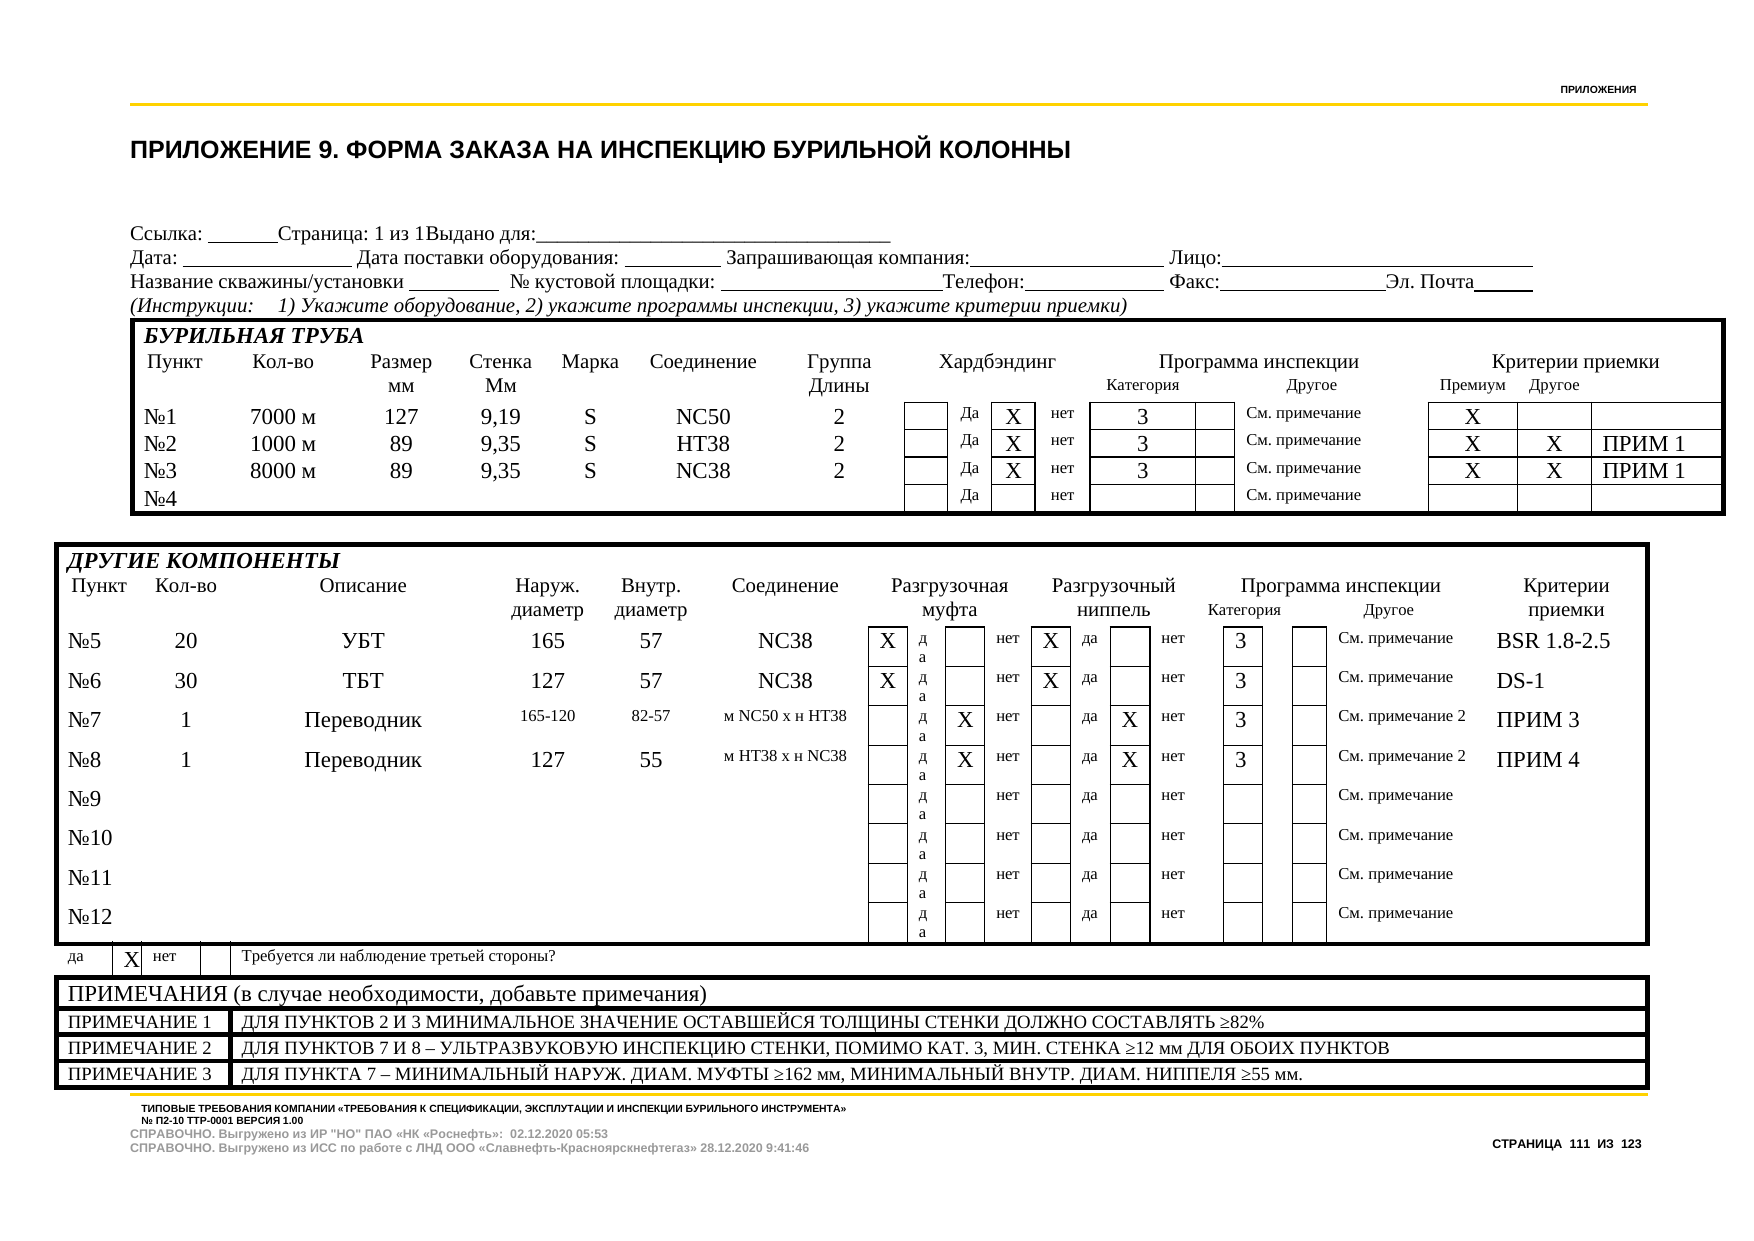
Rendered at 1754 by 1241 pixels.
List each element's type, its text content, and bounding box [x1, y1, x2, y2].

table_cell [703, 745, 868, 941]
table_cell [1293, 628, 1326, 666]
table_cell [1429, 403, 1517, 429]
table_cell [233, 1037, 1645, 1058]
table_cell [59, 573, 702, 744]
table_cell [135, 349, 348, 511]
text (Инструкции: 1) Укажите оборудование, 2) укажите программы инспекции, 3) укажите критерии приемки) [130, 293, 1648, 317]
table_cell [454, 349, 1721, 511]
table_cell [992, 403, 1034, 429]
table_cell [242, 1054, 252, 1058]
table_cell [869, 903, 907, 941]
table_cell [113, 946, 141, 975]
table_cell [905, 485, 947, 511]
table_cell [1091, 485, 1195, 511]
text Дата: Дата поставки оборудования: Запрашивающая компания: Лицо: [130, 245, 1648, 269]
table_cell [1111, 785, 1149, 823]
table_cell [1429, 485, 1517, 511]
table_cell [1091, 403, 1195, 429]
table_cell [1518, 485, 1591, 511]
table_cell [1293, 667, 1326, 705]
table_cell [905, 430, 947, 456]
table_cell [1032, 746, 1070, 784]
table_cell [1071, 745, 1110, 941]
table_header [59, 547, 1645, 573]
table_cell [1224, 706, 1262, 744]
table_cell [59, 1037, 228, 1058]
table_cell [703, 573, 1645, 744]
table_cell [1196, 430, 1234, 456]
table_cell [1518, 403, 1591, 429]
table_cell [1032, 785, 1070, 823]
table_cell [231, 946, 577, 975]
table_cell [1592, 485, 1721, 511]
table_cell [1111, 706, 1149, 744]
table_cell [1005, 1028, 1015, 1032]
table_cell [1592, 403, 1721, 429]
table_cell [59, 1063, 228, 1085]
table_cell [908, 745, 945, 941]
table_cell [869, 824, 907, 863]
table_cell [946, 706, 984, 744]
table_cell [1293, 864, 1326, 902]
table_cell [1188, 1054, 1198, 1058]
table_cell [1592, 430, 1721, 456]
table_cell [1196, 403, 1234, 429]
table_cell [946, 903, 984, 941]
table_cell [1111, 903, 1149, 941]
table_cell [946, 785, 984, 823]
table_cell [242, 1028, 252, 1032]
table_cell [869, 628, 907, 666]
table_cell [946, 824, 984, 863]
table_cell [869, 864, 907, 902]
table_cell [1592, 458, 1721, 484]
text Название скважины/установки № кустовой площадки: Телефон: Факс: Эл. Почта [130, 269, 1648, 293]
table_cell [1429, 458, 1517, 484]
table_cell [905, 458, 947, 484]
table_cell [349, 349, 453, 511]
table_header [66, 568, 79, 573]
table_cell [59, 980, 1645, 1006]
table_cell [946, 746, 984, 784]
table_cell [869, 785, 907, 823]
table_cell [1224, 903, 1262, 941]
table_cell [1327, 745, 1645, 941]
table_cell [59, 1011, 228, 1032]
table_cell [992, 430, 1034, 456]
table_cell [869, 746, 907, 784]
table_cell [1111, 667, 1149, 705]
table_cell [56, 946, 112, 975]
text Ссылка: Страница: 1 из 1 Выдано для:__________________________________ [130, 221, 1648, 245]
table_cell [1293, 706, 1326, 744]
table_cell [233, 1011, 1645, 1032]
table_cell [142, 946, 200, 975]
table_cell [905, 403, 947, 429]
subtitle ПРИЛОЖЕНИЕ 9. ФОРМА ЗАКАЗА НА ИНСПЕКЦИЮ БУРИЛЬНОЙ КОЛОННЫ [130, 135, 1648, 164]
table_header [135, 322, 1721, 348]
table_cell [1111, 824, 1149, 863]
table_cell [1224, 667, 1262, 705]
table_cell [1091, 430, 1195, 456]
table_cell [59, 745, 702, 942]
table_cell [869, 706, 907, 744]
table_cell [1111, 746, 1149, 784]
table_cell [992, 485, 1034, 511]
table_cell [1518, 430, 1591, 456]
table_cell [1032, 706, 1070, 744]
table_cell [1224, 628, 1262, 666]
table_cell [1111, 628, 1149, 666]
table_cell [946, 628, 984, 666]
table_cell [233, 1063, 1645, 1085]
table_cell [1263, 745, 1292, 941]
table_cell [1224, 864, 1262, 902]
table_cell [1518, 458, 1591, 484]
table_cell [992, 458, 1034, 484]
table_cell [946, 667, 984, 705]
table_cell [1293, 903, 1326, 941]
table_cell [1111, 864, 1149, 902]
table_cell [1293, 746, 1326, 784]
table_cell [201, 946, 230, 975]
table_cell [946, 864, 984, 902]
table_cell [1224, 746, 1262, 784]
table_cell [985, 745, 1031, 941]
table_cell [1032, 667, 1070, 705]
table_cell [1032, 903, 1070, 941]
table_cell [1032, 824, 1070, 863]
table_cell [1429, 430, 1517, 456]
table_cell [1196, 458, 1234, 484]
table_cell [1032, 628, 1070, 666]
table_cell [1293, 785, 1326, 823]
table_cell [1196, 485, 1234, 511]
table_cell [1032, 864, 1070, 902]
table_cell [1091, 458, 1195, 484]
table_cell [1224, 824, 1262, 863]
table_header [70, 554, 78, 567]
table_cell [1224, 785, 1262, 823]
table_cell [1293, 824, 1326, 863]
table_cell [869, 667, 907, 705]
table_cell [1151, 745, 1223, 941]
